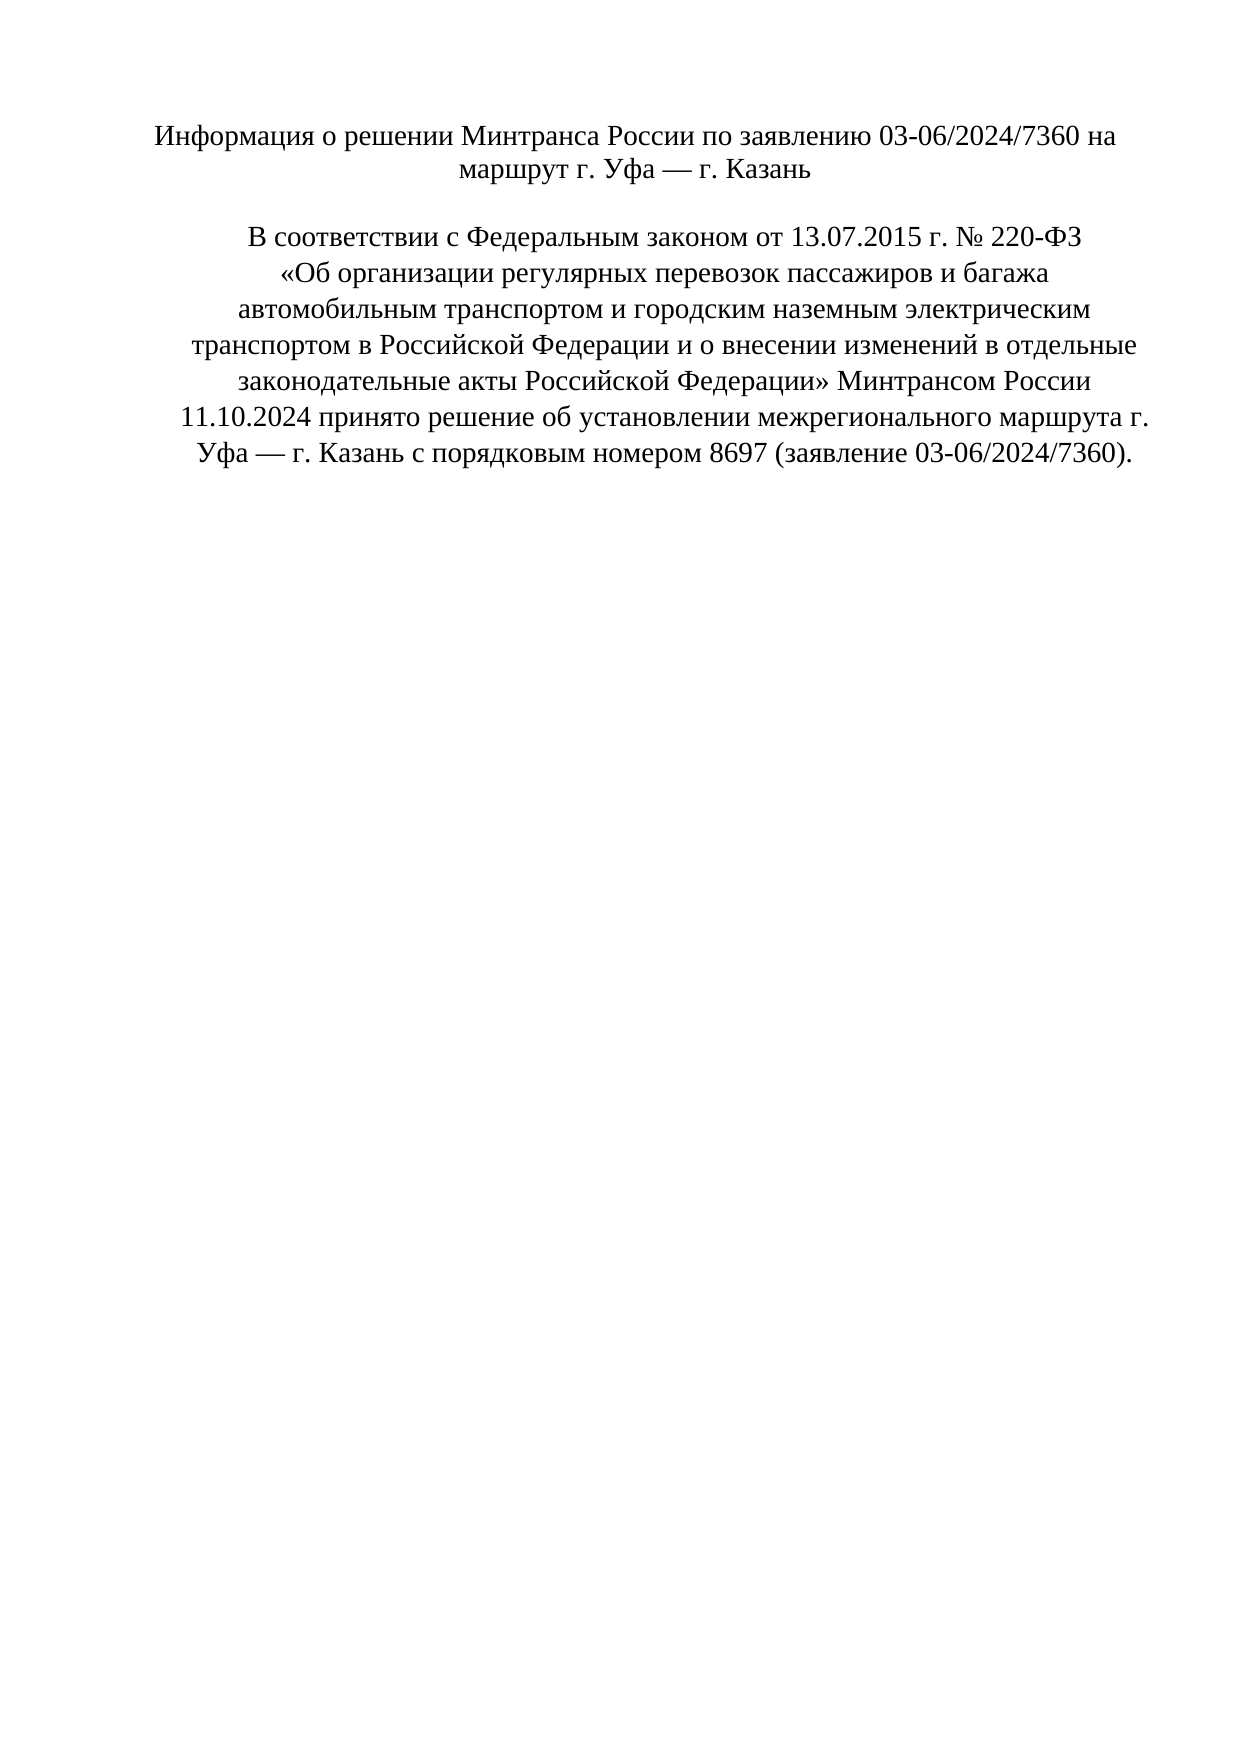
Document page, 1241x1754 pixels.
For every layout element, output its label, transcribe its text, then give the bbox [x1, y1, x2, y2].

text Информация о решении Минтранса России по заявлению 03-06/2024/7360 на маршрут г. Уфа — г. Казань [118, 118, 1152, 185]
text В соответствии с Федеральным законом от 13.07.2015 г. № 220-ФЗ «Об организации регулярных перевозок пассажиров и багажа автомобильным транспортом и городским наземным электрическим транспортом в Российской Федерации и о внесении изменений в отдельные законодательные акты Российской Федерации» Минтрансом России 11.10.2024 принято решение об установлении межрегионального маршрута г. Уфа — г. Казань с порядковым номером 8697 (заявление 03-06/2024/7360). [177, 219, 1152, 469]
